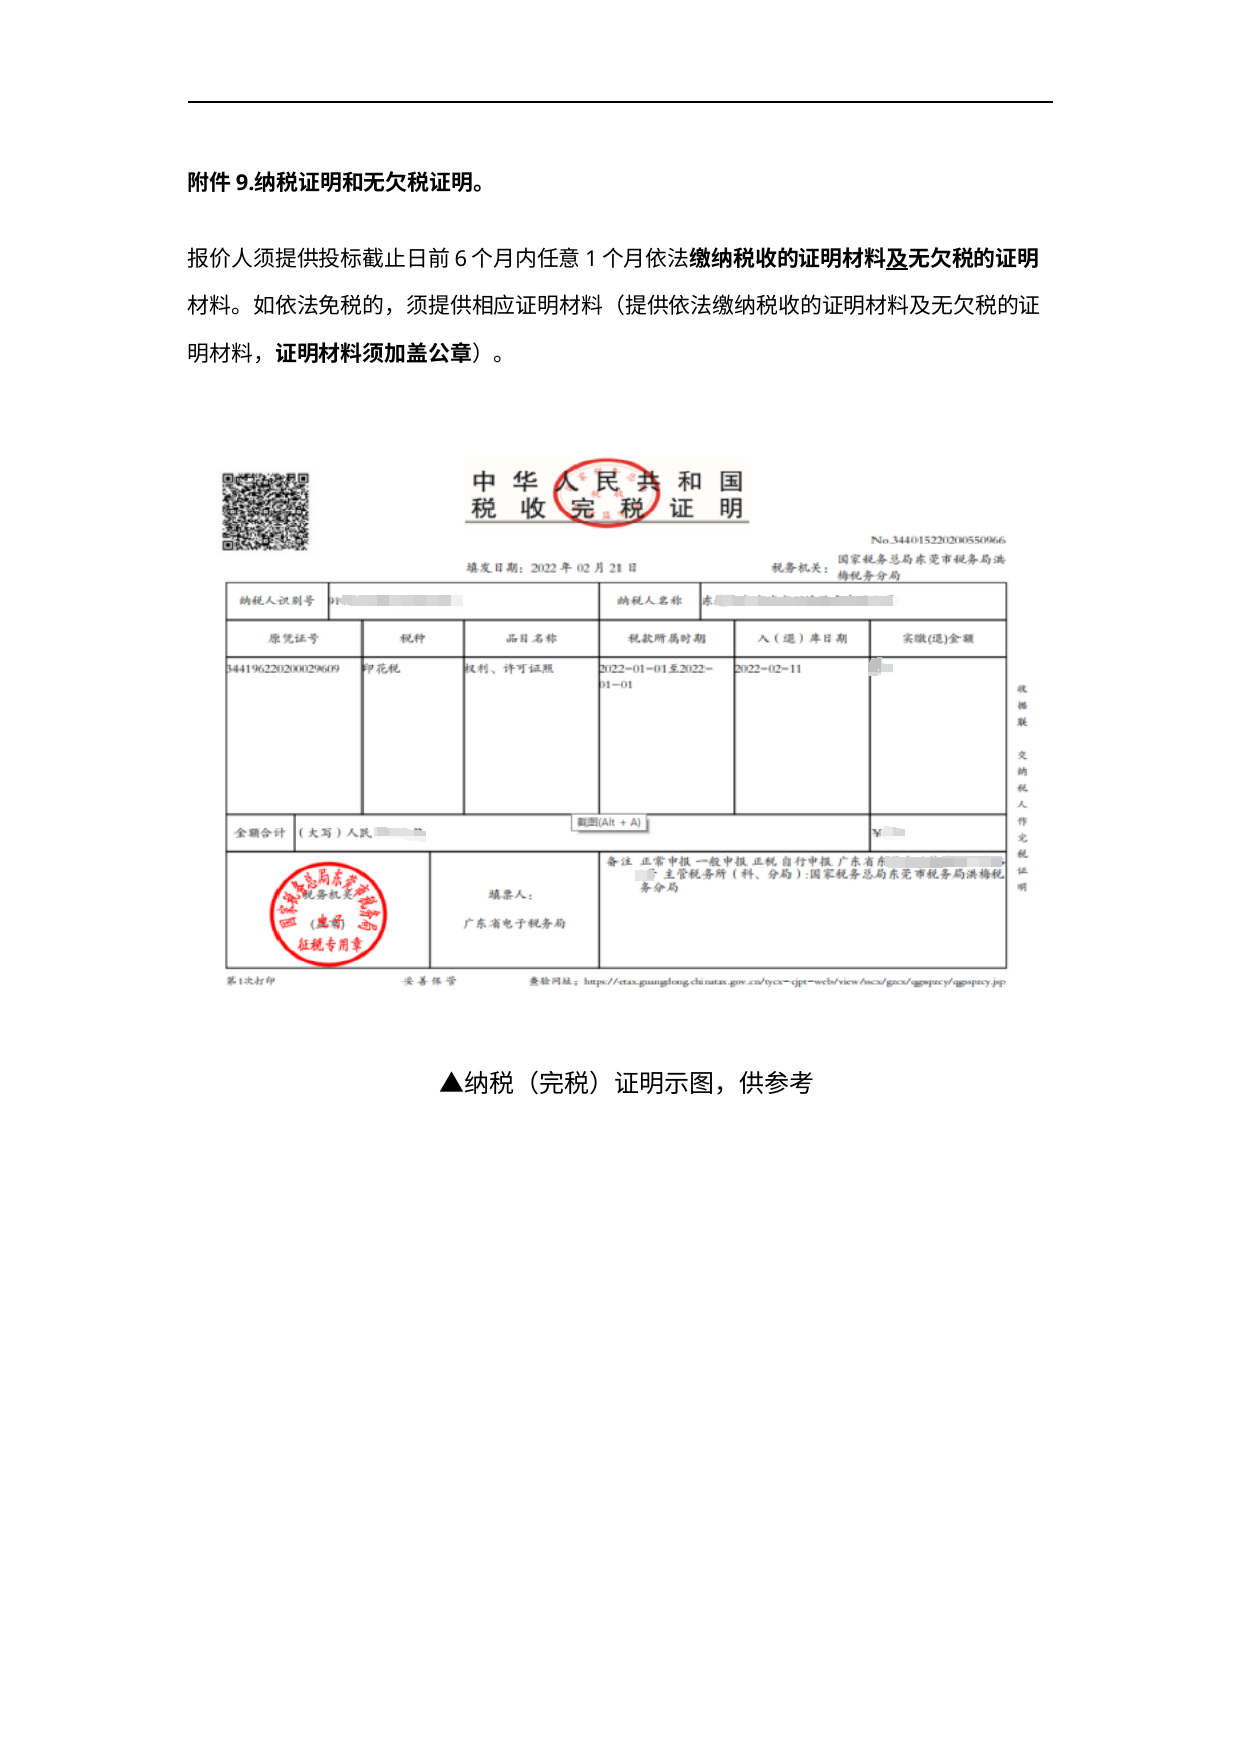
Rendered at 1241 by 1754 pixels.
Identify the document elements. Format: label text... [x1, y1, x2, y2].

text 报价人须提供投标截止日前6个月内任意1个月依法缴纳税收的证明材料及无欠税的证明材料。如依法免税的，须提供相应证明材料（提供依法缴纳税收的证明材料及无欠税的证明材料，证明材料须加盖公章）。 [187, 241, 1053, 368]
picture [193, 420, 1045, 1022]
subtitle 附件9.纳税证明和无欠税证明。 [187, 164, 1053, 196]
